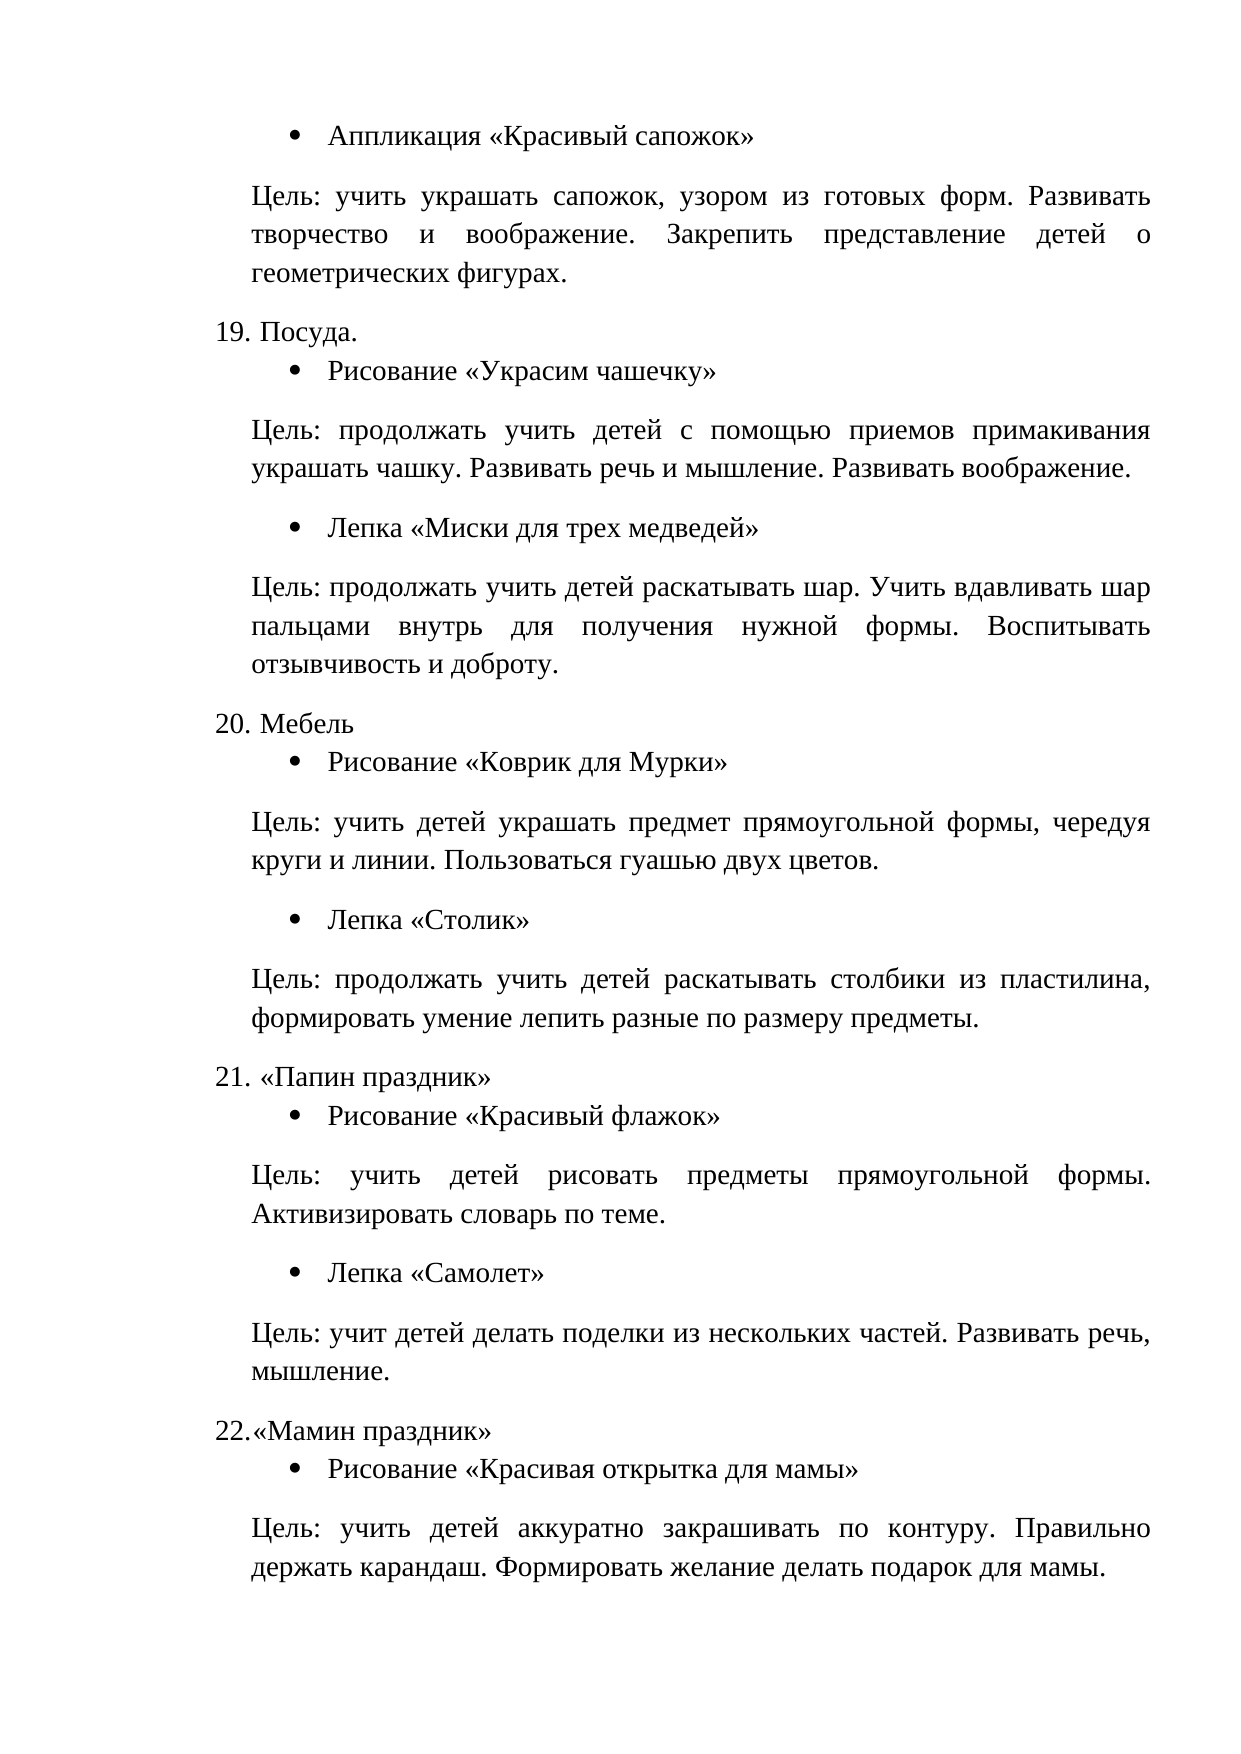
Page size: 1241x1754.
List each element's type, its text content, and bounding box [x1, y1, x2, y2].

list «Папин праздник» [215, 1059, 1152, 1093]
text Цель: продолжать учить детей раскатывать шар. Учить вдавливать шар пальцами внутрь для получения нужной формы. Воспитывать отзывчивость и доброту. [251, 569, 1152, 680]
list Лепка «Столик» [290, 902, 1152, 936]
list Аппликация «Красивый сапожок» [290, 118, 1152, 152]
list Рисование «Коврик для Мурки» [290, 744, 1152, 778]
list Мебель [215, 706, 1152, 739]
list Рисование «Красивая открытка для мамы» [290, 1451, 1152, 1485]
text Цель: учить детей аккуратно закрашивать по контуру. Правильно держать карандаш. Формировать желание делать подарок для мамы. [251, 1511, 1152, 1583]
text Цель: продолжать учить детей с помощью приемов примакивания украшать чашку. Развивать речь и мышление. Развивать воображение. [251, 412, 1152, 484]
text Цель: учит детей делать поделки из нескольких частей. Развивать речь, мышление. [251, 1315, 1152, 1387]
list Посуда. [215, 314, 1152, 348]
list Лепка «Миски для трех медведей» [290, 510, 1152, 544]
text Цель: учить детей рисовать предметы прямоугольной формы. Активизировать словарь по теме. [251, 1157, 1152, 1229]
list Лепка «Самолет» [290, 1255, 1152, 1289]
list «Мамин праздник» [215, 1413, 1152, 1446]
text Цель: учить детей украшать предмет прямоугольной формы, чередуя круги и линии. Пользоваться гуашью двух цветов. [251, 804, 1152, 876]
list Рисование «Красивый флажок» [290, 1098, 1152, 1131]
list Рисование «Украсим чашечку» [290, 353, 1152, 386]
text Цель: продолжать учить детей раскатывать столбики из пластилина, формировать умение лепить разные по размеру предметы. [251, 961, 1152, 1033]
text Цель: учить украшать сапожок, узором из готовых форм. Развивать творчество и воображение. Закрепить представление детей о геометрических фигурах. [251, 178, 1152, 288]
